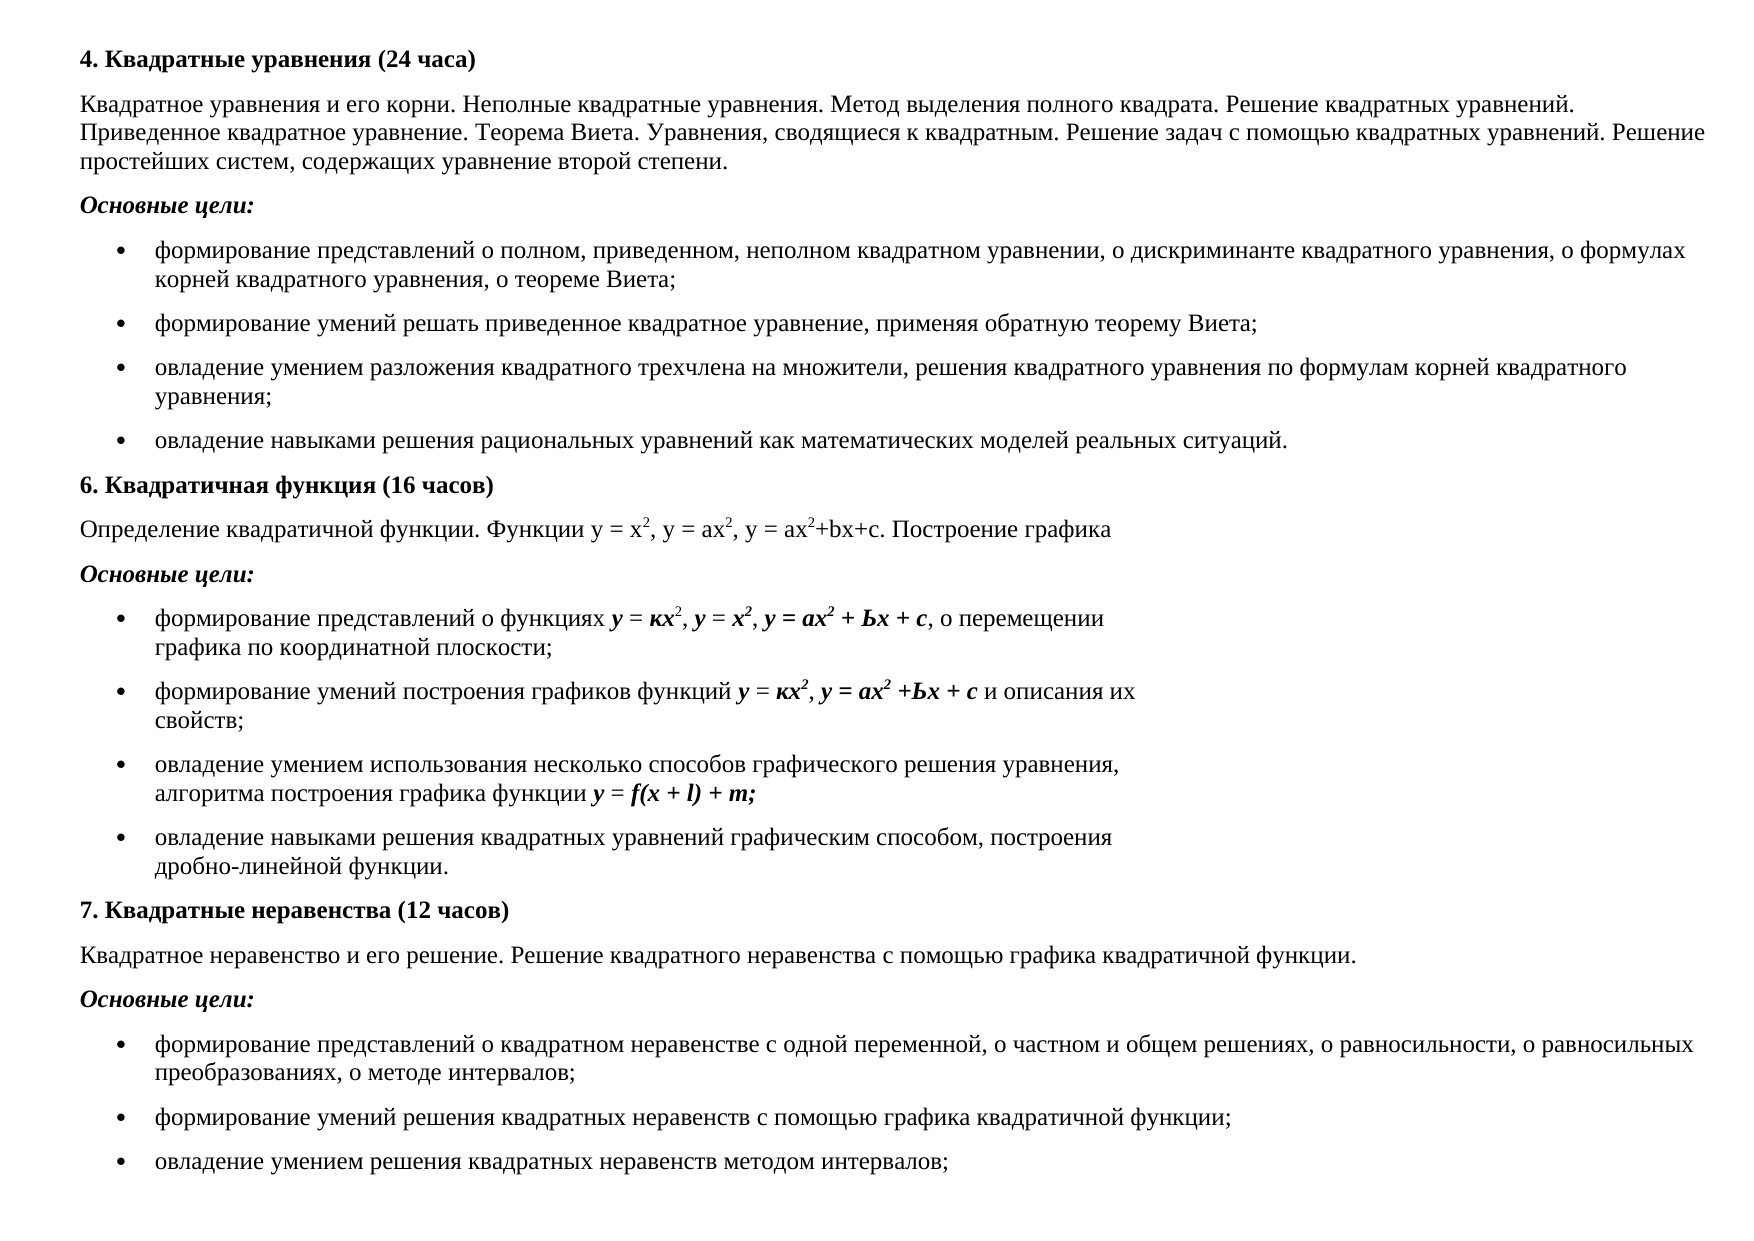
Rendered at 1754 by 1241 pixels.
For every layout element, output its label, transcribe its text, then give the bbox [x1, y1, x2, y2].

list овладение умением разложения квадратного трехчлена на множители, решения квадратного уравнения по формулам корней квадратного уравнения; [117, 352, 1722, 410]
list овладение умением решения квадратных неравенств методом интервалов; [117, 1146, 1722, 1175]
text 4. Квадратные уравнения (24 часа) [79, 44, 1722, 73]
table_header Основные цели: формирование представлений о функциях у = кх2, у = х2, у = ах2 + Ьх + с, о перемещении графика по координатной плоскости; формирование умений построения графиков функций у = кх2, у = ах2 +Ьх + с и описания их свойств; овладение умением использования несколько способов графического решения уравнения, алгоритма построения графика функции у = f(x + l) + m; овладение навыками решения квадратных уравнений графическим способом, построения дробно-линейной функции. [80, 559, 1169, 896]
list формирование умений решать приведенное квадратное уравнение, применяя обратную теорему Виета; [117, 308, 1722, 337]
text Основные цели: [79, 984, 1722, 1013]
text Основные цели: [79, 191, 1722, 219]
text Квадратное уравнения и его корни. Неполные квадратные уравнения. Метод выделения полного квадрата. Решение квадратных уравнений. Приведенное квадратное уравнение. Теорема Виета. Уравнения, сводящиеся к квадратным. Решение задач с помощью квадратных уравнений. Решение простейших систем, содержащих уравнение второй степени. [79, 89, 1722, 175]
list формирование умений решения квадратных неравенств с помощью графика квадратичной функции; [117, 1102, 1722, 1131]
text Определение квадратичной функции. Функции у = х2, у = ах2, у = ax2+bx+c. Построение графика [79, 514, 1722, 543]
list формирование представлений о полном, приведенном, неполном квадратном уравнении, о дискриминанте квадратного уравнения, о формулах корней квадратного уравнения, о теореме Виета; [117, 235, 1722, 292]
text Квадратное неравенство и его решение. Решение квадратного неравенства с помощью графика квадратичной функции. [79, 940, 1722, 969]
text 7. Квадратные неравенства (12 часов) [79, 896, 1722, 924]
list овладение навыками решения рациональных уравнений как математических моделей реальных ситуаций. [117, 426, 1722, 454]
list формирование представлений о квадратном неравенстве с одной переменной, о частном и общем решениях, о равносильности, о равносильных преобразованиях, о методе интервалов; [117, 1029, 1722, 1086]
text 6. Квадратичная функция (16 часов) [79, 470, 1722, 499]
